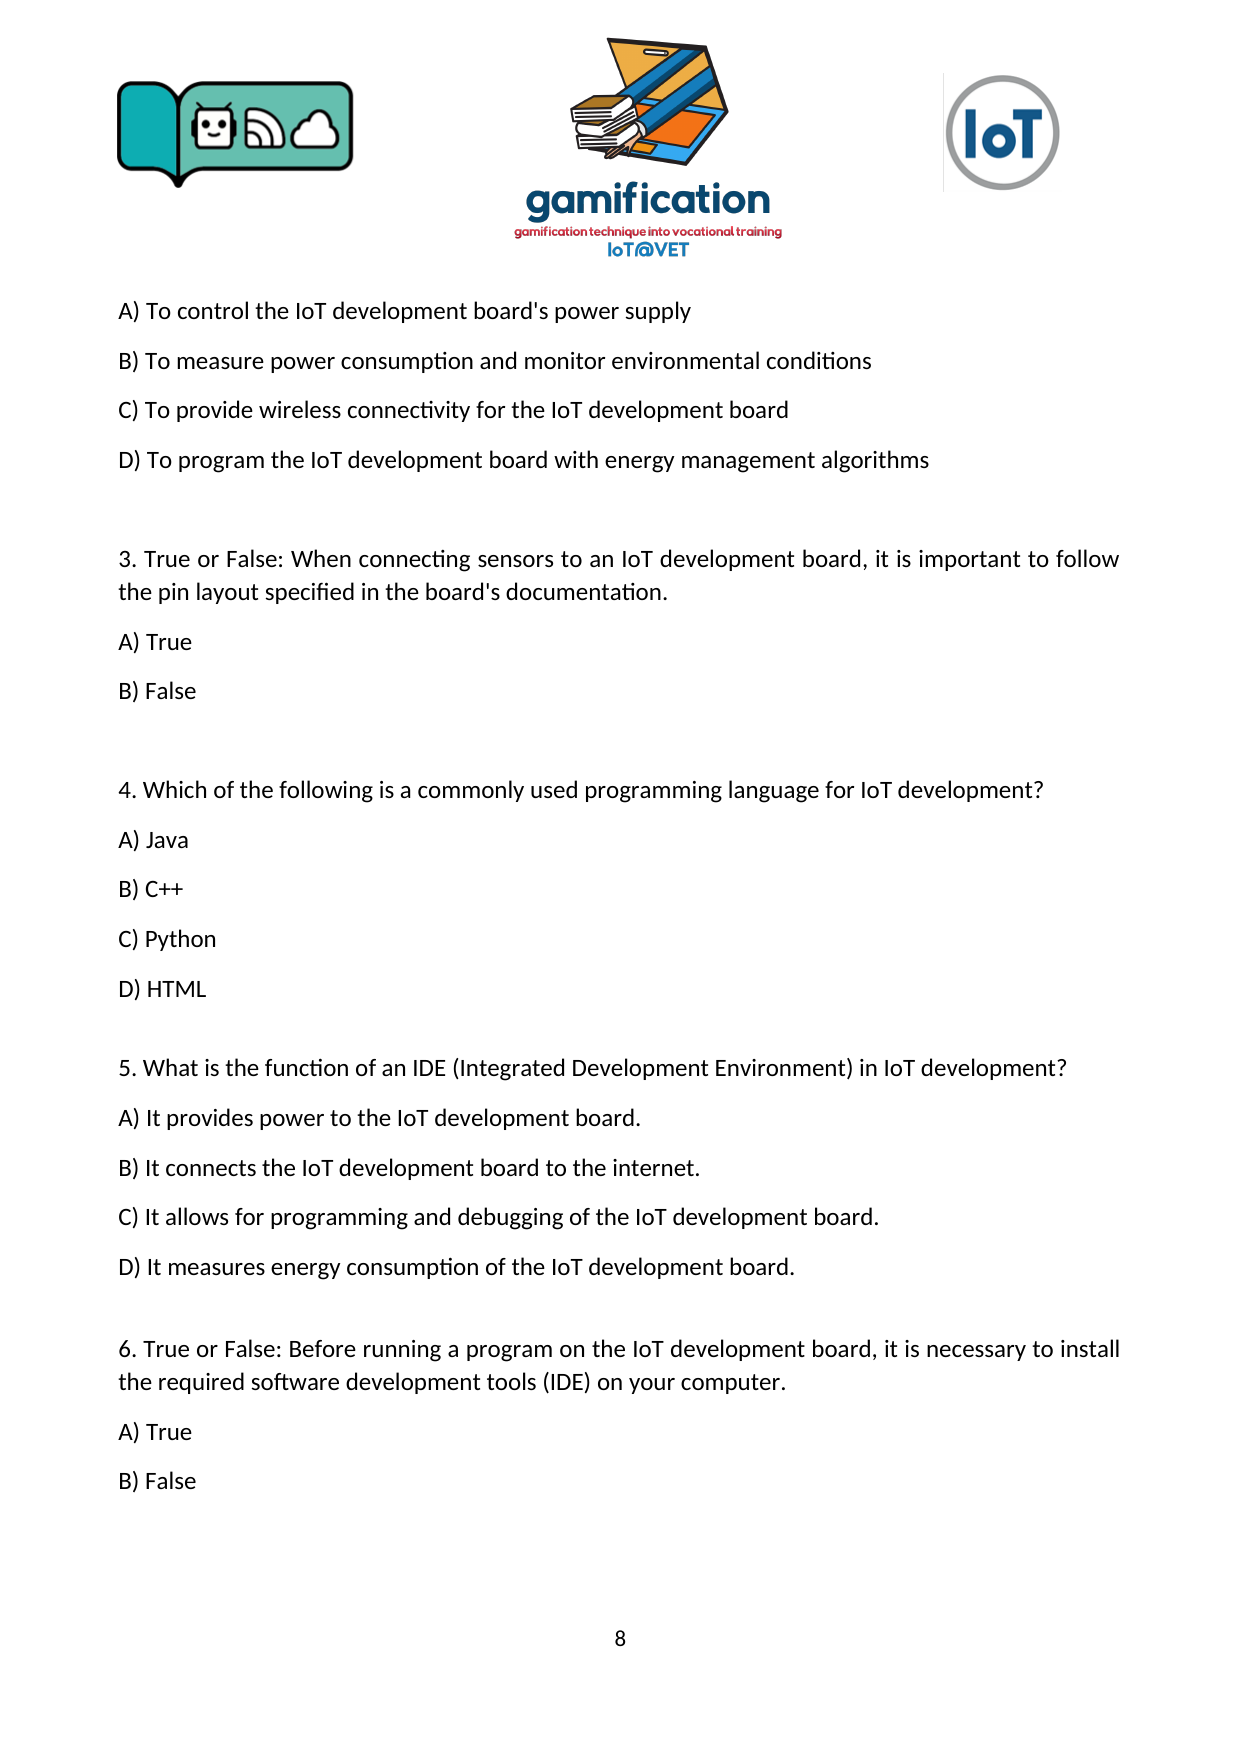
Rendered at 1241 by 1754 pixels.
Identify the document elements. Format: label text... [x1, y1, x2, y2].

text A) Java [118, 824, 1122, 854]
text B) To measure power consumption and monitor environmental conditions [118, 345, 1122, 375]
text B) It connects the IoT development board to the internet. [118, 1152, 1122, 1182]
text 6. True or False: Before running a program on the IoT development board, it is necessary to install the required software development tools (IDE) on your computer. [118, 1333, 1122, 1397]
text 3. True or False: When connecting sensors to an IoT development board, it is important to follow the pin layout specified in the board's documentation. [118, 543, 1122, 607]
text C) To provide wireless connectivity for the IoT development board [118, 394, 1122, 425]
text C) It allows for programming and debugging of the IoT development board. [118, 1201, 1122, 1232]
picture [117, 20, 1062, 274]
text C) Python [118, 923, 1122, 954]
text A) True [118, 1416, 1122, 1446]
text A) True [118, 626, 1122, 656]
text A) To control the IoT development board's power supply [118, 295, 1122, 326]
text 4. Which of the following is a commonly used programming language for IoT development? [118, 774, 1122, 805]
text D) To program the IoT development board with energy management algorithms [118, 444, 1122, 474]
text B) C++ [118, 874, 1122, 904]
text B) False [118, 675, 1122, 706]
text A) It provides power to the IoT development board. [118, 1102, 1122, 1133]
text B) False [118, 1466, 1122, 1496]
text 5. What is the function of an IDE (Integrated Development Environment) in IoT development? [118, 1053, 1122, 1083]
text D) It measures energy consumption of the IoT development board. [118, 1251, 1122, 1281]
text D) HTML [118, 973, 1122, 1003]
